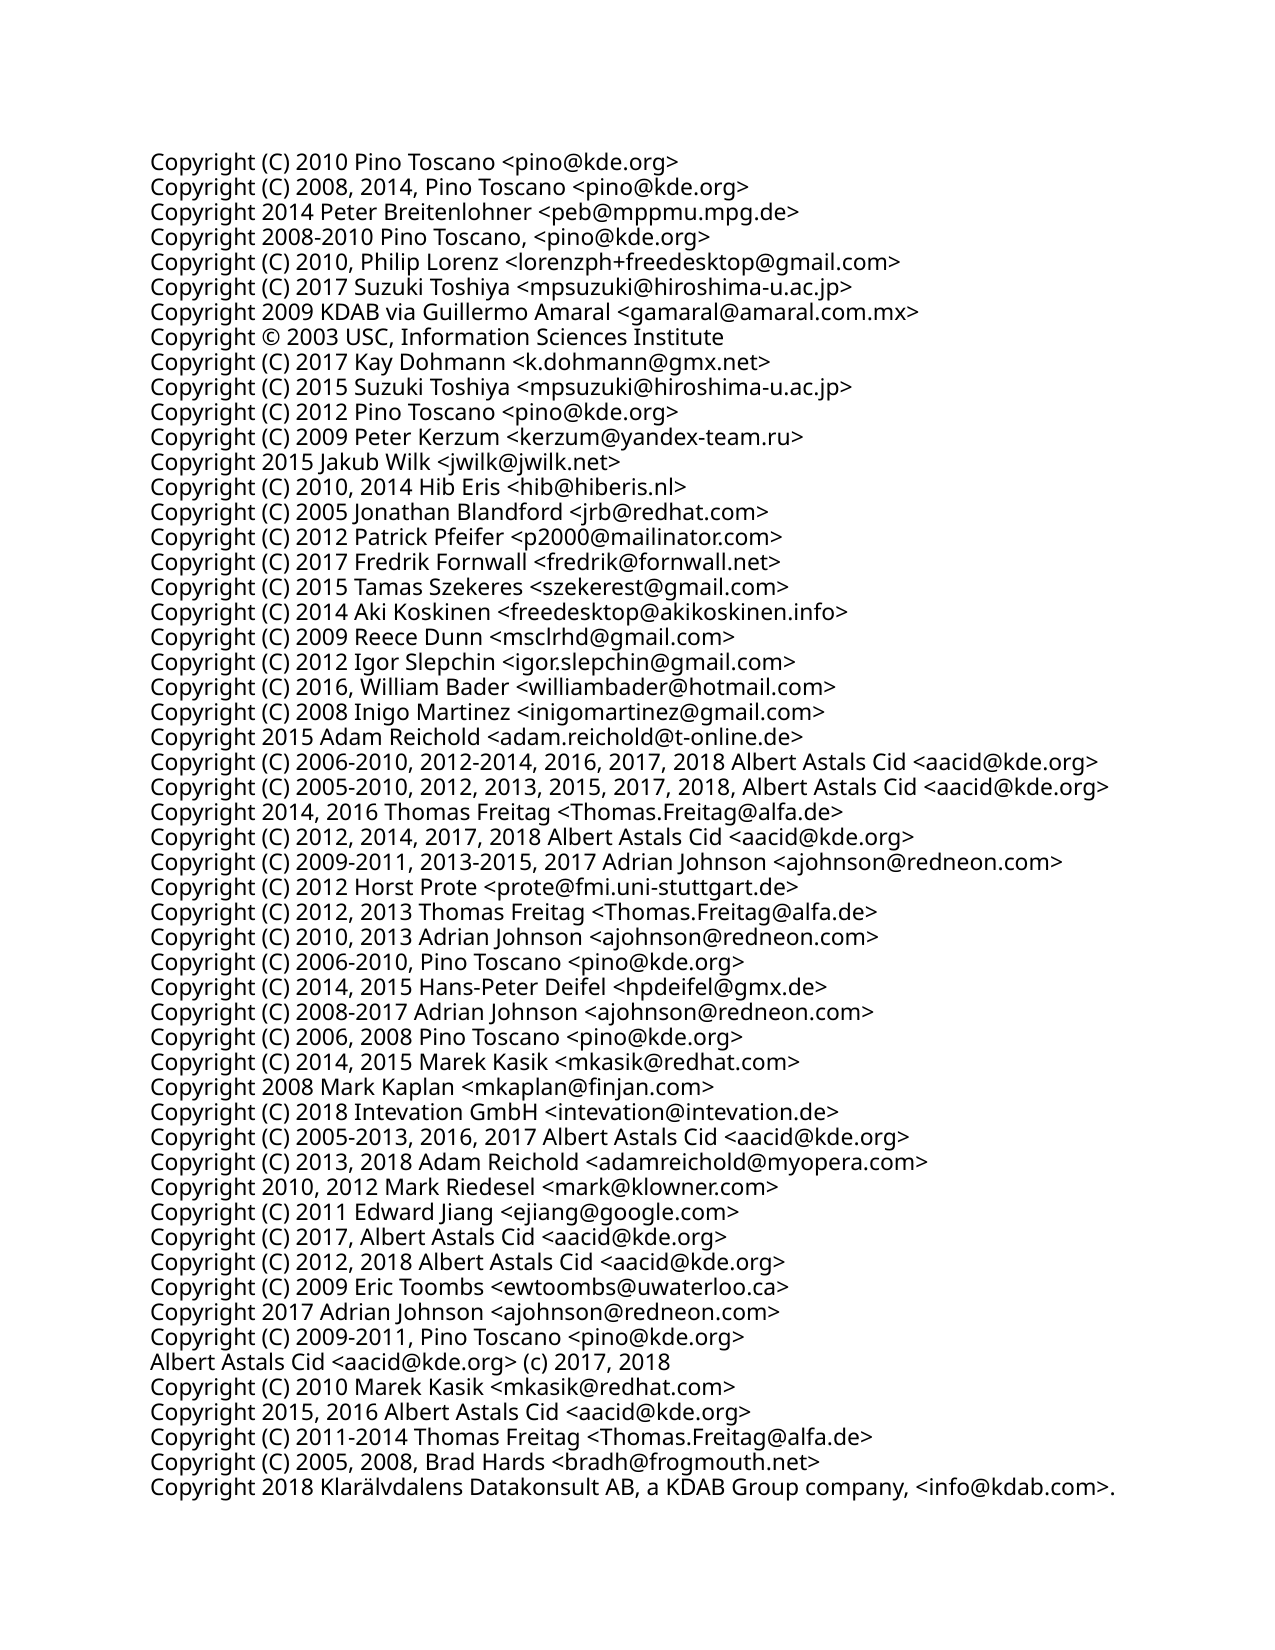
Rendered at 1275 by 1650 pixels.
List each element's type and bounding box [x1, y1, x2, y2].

text [150, 150, 1125, 1500]
